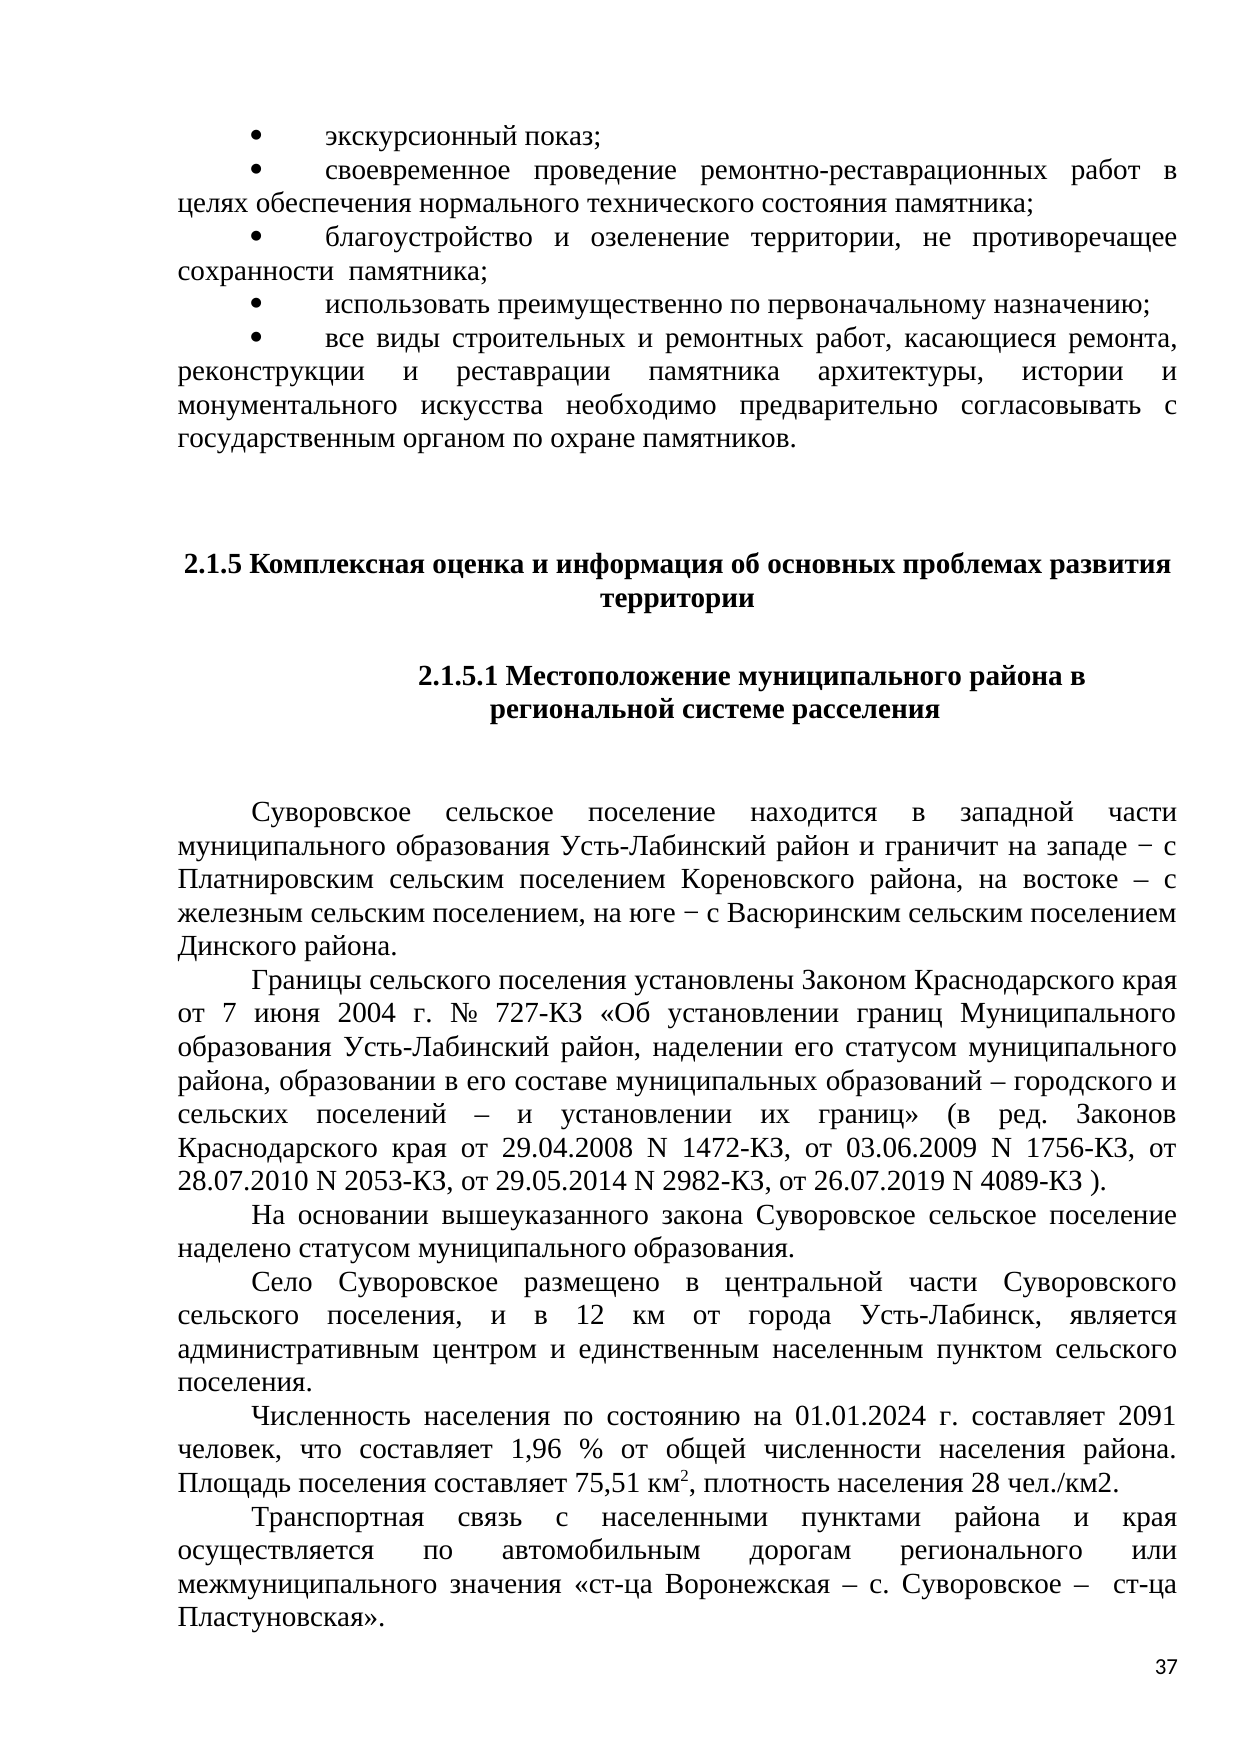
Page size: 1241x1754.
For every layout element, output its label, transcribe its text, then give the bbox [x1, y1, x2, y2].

list использовать преимущественно по первоначальному назначению; [177, 286, 1178, 320]
list экскурсионный показ; [177, 118, 1178, 152]
list Численность населения по состоянию на 01.01.2024 г. составляет 2091 человек, что составляет 1,96 % от общей численности населения района. Площадь поселения составляет 75,51 км2, плотность населения 28 чел./км2. [177, 1398, 1178, 1499]
list 2.1.5.1 Местоположение муниципального района в региональной системе расселения [252, 658, 1178, 725]
text На основании вышеуказанного закона Суворовское сельское поселение наделено статусом муниципального образования. [177, 1197, 1178, 1264]
text Село Суворовское размещено в центральной части Суворовского сельского поселения, и в 12 км от города Усть-Лабинск, является административным центром и единственным населенным пунктом сельского поселения. [177, 1264, 1178, 1398]
list благоустройство и озеленение территории, не противоречащее сохранности памятника; [177, 219, 1178, 286]
list все виды строительных и ремонтных работ, касающиеся ремонта, реконструкции и реставрации памятника архитектуры, истории и монументального искусства необходимо предварительно согласовывать с государственным органом по охране памятников. [177, 320, 1178, 454]
subtitle 2.1.5 Комплексная оценка и информация об основных проблемах развития территории [177, 546, 1178, 613]
text Транспортная связь с населенными пунктами района и края осуществляется по автомобильным дорогам регионального или межмуниципального значения «ст-ца Воронежская – с. Суворовское – ст-ца Пластуновская». [177, 1499, 1178, 1633]
text Границы сельского поселения установлены Законом Краснодарского края от 7 июня 2004 г. № 727-КЗ «Об установлении границ Муниципального образования Усть-Лабинский район, наделении его статусом муниципального района, образовании в его составе муниципальных образований – городского и сельских поселений – и установлении их границ» (в ред. Законов Краснодарского края от 29.04.2008 N 1472-КЗ, от 03.06.2009 N 1756-КЗ, от 28.07.2010 N 2053-КЗ, от 29.05.2014 N 2982-КЗ, от 26.07.2019 N 4089-КЗ ). [177, 962, 1178, 1197]
list своевременное проведение ремонтно-реставрационных работ в целях обеспечения нормального технического состояния памятника; [177, 152, 1178, 219]
text Суворовское сельское поселение находится в западной части муниципального образования Усть-Лабинский район и граничит на западе − с Платнировским сельским поселением Кореновского района, на востоке – с железным сельским поселением, на юге − с Васюринским сельским поселением Динского района. [177, 794, 1178, 962]
